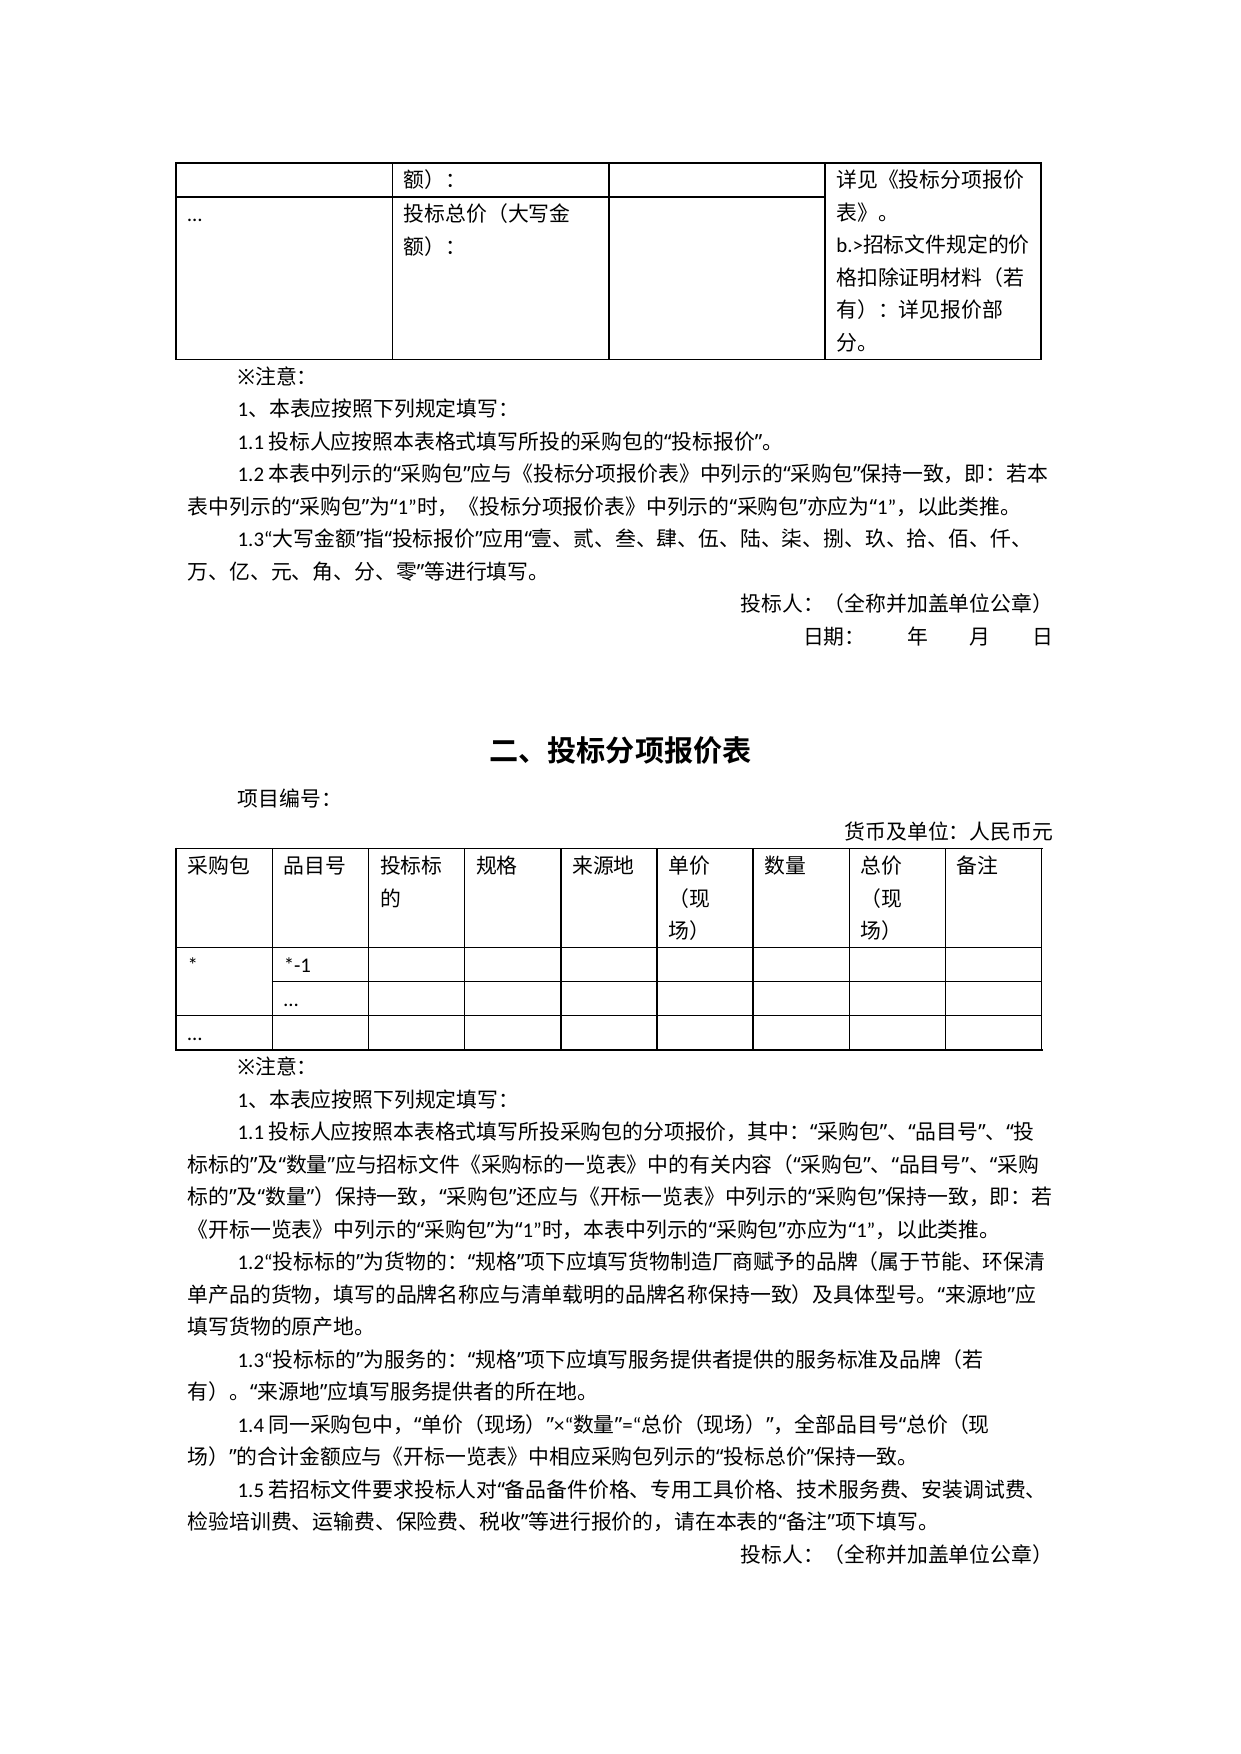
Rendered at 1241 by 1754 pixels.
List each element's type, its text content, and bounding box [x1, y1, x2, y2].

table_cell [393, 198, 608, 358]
text 1.3“投标标的”为服务的：“规格”项下应填写服务提供者提供的服务标准及品牌（若有）。“来源地”应填写服务提供者的所在地。 [187, 1343, 1053, 1408]
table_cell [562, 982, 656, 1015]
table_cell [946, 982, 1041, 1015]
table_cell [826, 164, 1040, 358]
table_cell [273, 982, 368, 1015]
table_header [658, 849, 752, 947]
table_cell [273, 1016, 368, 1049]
text 项目编号： [187, 783, 1053, 815]
text ※注意： [187, 360, 1053, 393]
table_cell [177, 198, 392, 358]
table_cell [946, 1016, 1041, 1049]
text 投标人：（全称并加盖单位公章） [187, 1538, 1053, 1570]
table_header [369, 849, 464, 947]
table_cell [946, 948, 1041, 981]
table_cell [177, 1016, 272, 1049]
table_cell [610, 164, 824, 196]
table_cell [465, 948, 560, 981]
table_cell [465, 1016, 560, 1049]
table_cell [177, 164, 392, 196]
text 1.1投标人应按照本表格式填写所投采购包的分项报价，其中：“采购包”、“品目号”、“投标标的”及“数量”应与招标文件《采购标的一览表》中的有关内容（“采购包”、“品目号”、“采购标的”及“数量”）保持一致，“采购包”还应与《开标一览表》中列示的“采购包”保持一致，即：若《开标一览表》中列示的“采购包”为“1”时，本表中列示的“采购包”亦应为“1”，以此类推。 [187, 1115, 1053, 1245]
text 二、投标分项报价表 [187, 718, 1053, 783]
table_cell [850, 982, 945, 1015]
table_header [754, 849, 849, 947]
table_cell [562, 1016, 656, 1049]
text 1.4同一采购包中，“单价（现场）”×“数量”=“总价（现场）”，全部品目号“总价（现场）”的合计金额应与《开标一览表》中相应采购包列示的“投标总价”保持一致。 [187, 1408, 1053, 1473]
text 1、本表应按照下列规定填写： [187, 1083, 1053, 1115]
text 1、本表应按照下列规定填写： [187, 393, 1053, 425]
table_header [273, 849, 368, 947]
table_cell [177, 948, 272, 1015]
text 货币及单位：人民币元 [187, 815, 1053, 848]
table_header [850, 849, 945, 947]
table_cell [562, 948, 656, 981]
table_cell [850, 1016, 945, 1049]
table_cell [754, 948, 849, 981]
text 1.3“大写金额”指“投标报价”应用“壹、贰、叁、肆、伍、陆、柒、捌、玖、拾、佰、仟、万、亿、元、角、分、零”等进行填写。 [187, 523, 1053, 588]
text 1.5若招标文件要求投标人对“备品备件价格、专用工具价格、技术服务费、安装调试费、检验培训费、运输费、保险费、税收”等进行报价的，请在本表的“备注”项下填写。 [187, 1473, 1053, 1538]
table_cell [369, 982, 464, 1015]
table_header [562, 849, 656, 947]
text 1.1投标人应按照本表格式填写所投的采购包的“投标报价”。 [187, 425, 1053, 458]
text 1.2本表中列示的“采购包”应与《投标分项报价表》中列示的“采购包”保持一致，即：若本表中列示的“采购包”为“1”时，《投标分项报价表》中列示的“采购包”亦应为“1”，以此类推。 [187, 458, 1053, 523]
text 投标人：（全称并加盖单位公章） [187, 588, 1053, 620]
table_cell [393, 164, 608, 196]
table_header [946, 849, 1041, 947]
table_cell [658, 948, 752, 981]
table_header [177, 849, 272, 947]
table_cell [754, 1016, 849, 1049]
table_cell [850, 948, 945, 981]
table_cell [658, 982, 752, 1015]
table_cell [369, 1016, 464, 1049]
text ※注意： [187, 1050, 1053, 1083]
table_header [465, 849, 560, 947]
text 日期： 年 月 日 [187, 620, 1053, 653]
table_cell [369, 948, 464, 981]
text 1.2“投标标的”为货物的：“规格”项下应填写货物制造厂商赋予的品牌（属于节能、环保清单产品的货物，填写的品牌名称应与清单载明的品牌名称保持一致）及具体型号。“来源地”应填写货物的原产地。 [187, 1245, 1053, 1343]
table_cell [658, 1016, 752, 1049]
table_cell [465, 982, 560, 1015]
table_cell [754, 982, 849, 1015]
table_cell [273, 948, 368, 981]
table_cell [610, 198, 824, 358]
